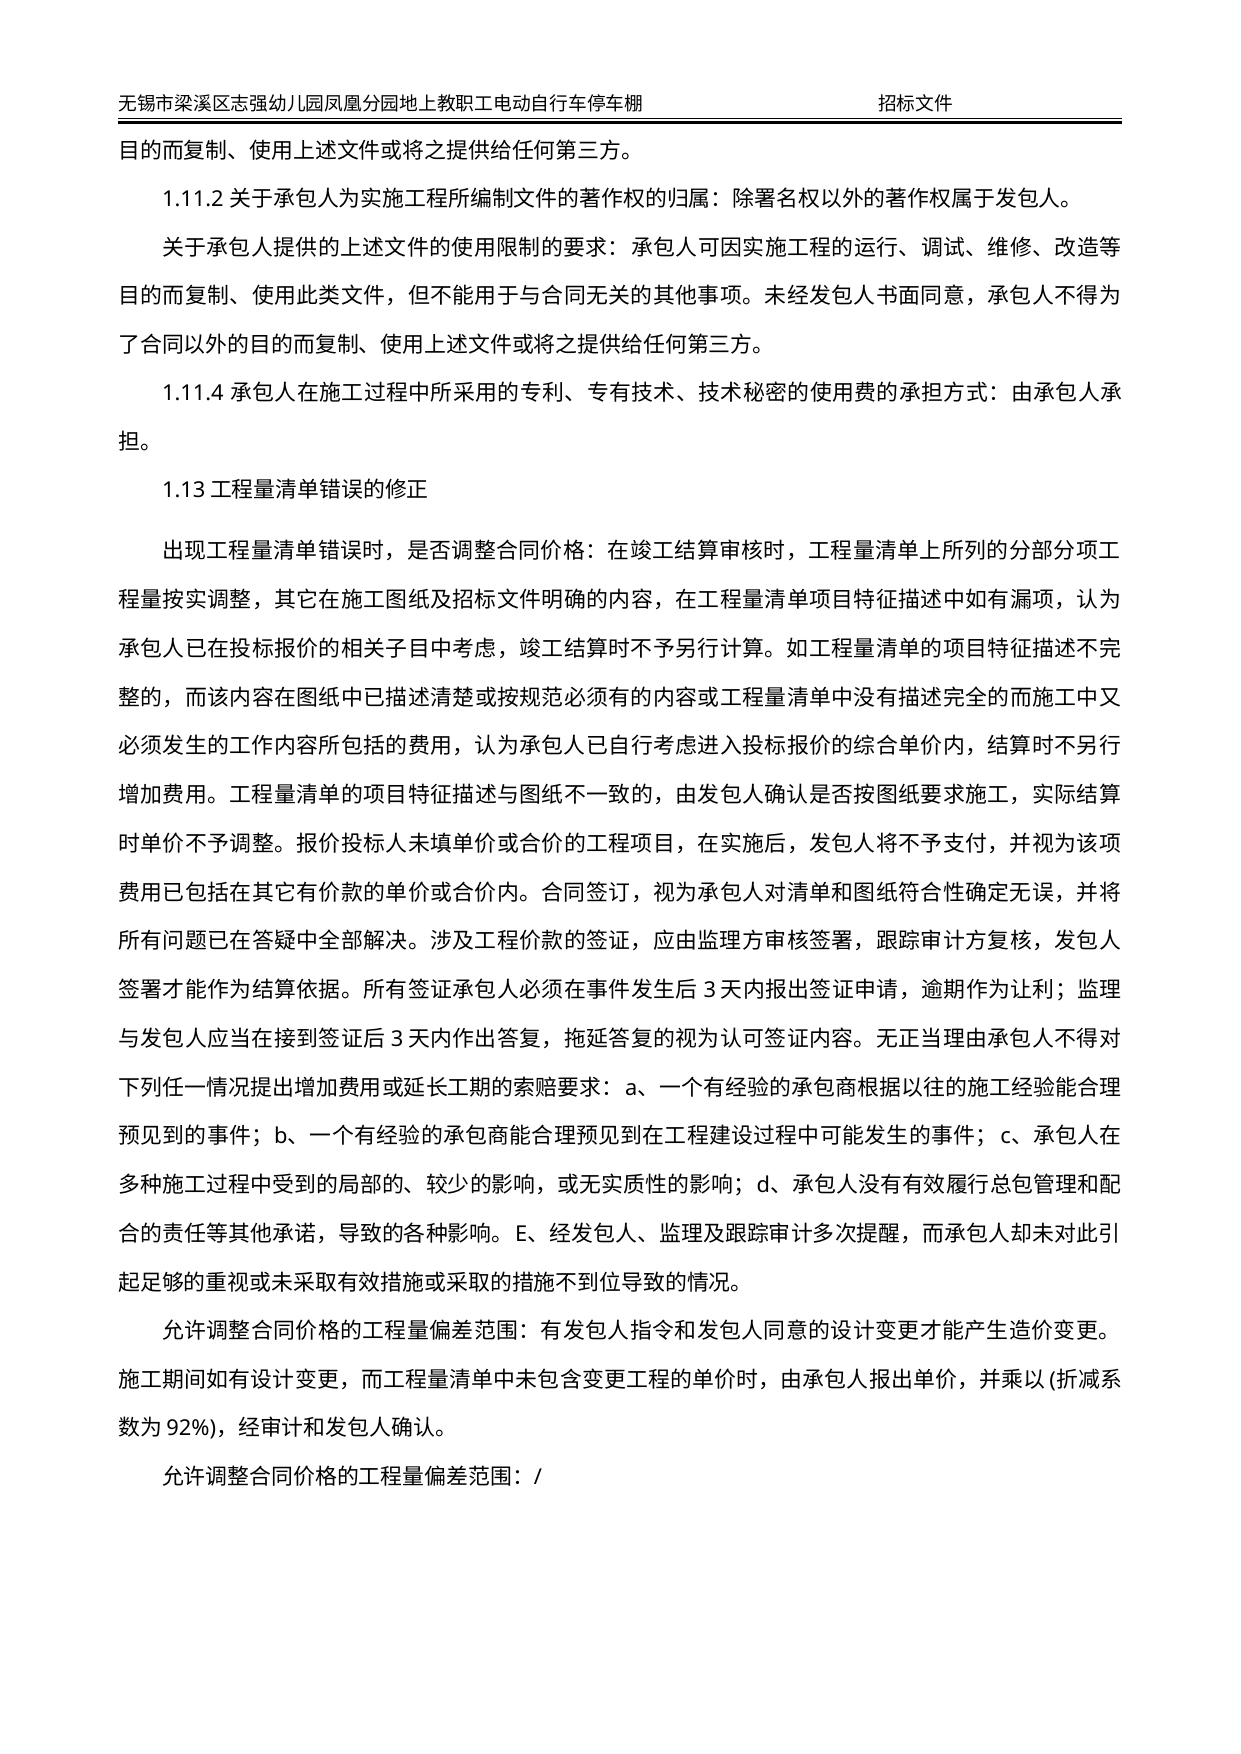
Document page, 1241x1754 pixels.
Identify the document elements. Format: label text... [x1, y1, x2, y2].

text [118, 132, 1122, 165]
text 1.11.4 承包人在施工过程中所采用的专利、专有技术、技术秘密的使用费的承担方式：由承包人承担。 [118, 375, 1122, 456]
text 允许调整合同价格的工程量偏差范围：有发包人指令和发包人同意的设计变更才能产生造价变更。施工期间如有设计变更，而工程量清单中未包含变更工程的单价时，由承包人报出单价，并乘以(折减系数为92%)，经审计和发包人确认。 [118, 1312, 1122, 1442]
text 出现工程量清单错误时，是否调整合同价格：在竣工结算审核时，工程量清单上所列的分部分项工程量按实调整，其它在施工图纸及招标文件明确的内容，在工程量清单项目特征描述中如有漏项，认为承包人已在投标报价的相关子目中考虑，竣工结算时不予另行计算。如工程量清单的项目特征描述不完整的，而该内容在图纸中已描述清楚或按规范必须有的内容或工程量清单中没有描述完全的而施工中又必须发生的工作内容所包括的费用，认为承包人已自行考虑进入投标报价的综合单价内，结算时不另行增加费用。工程量清单的项目特征描述与图纸不一致的，由发包人确认是否按图纸要求施工，实际结算时单价不予调整。报价投标人未填单价或合价的工程项目，在实施后，发包人将不予支付，并视为该项费用已包括在其它有价款的单价或合价内。合同签订，视为承包人对清单和图纸符合性确定无误，并将所有问题已在答疑中全部解决。涉及工程价款的签证，应由监理方审核签署，跟踪审计方复核，发包人签署才能作为结算依据。所有签证承包人必须在事件发生后3天内报出签证申请，逾期作为让利；监理与发包人应当在接到签证后3天内作出答复，拖延答复的视为认可签证内容。无正当理由承包人不得对下列任一情况提出增加费用或延长工期的索赔要求：a、一个有经验的承包商根据以往的施工经验能合理预见到的事件；b、一个有经验的承包商能合理预见到在工程建设过程中可能发生的事件；c、承包人在多种施工过程中受到的局部的、较少的影响，或无实质性的影响；d、承包人没有有效履行总包管理和配合的责任等其他承诺，导致的各种影响。E、经发包人、监理及跟踪审计多次提醒，而承包人却未对此引起足够的重视或未采取有效措施或采取的措施不到位导致的情况。 [118, 533, 1122, 1297]
text 1.13工程量清单错误的修正 [118, 472, 1122, 504]
text 1.11.2 关于承包人为实施工程所编制文件的著作权的归属：除署名权以外的著作权属于发包人。 [118, 181, 1122, 213]
text 关于承包人提供的上述文件的使用限制的要求：承包人可因实施工程的运行、调试、维修、改造等目的而复制、使用此类文件，但不能用于与合同无关的其他事项。未经发包人书面同意，承包人不得为了合同以外的目的而复制、使用上述文件或将之提供给任何第三方。 [118, 229, 1122, 359]
text 允许调整合同价格的工程量偏差范围：/ [118, 1458, 1122, 1491]
